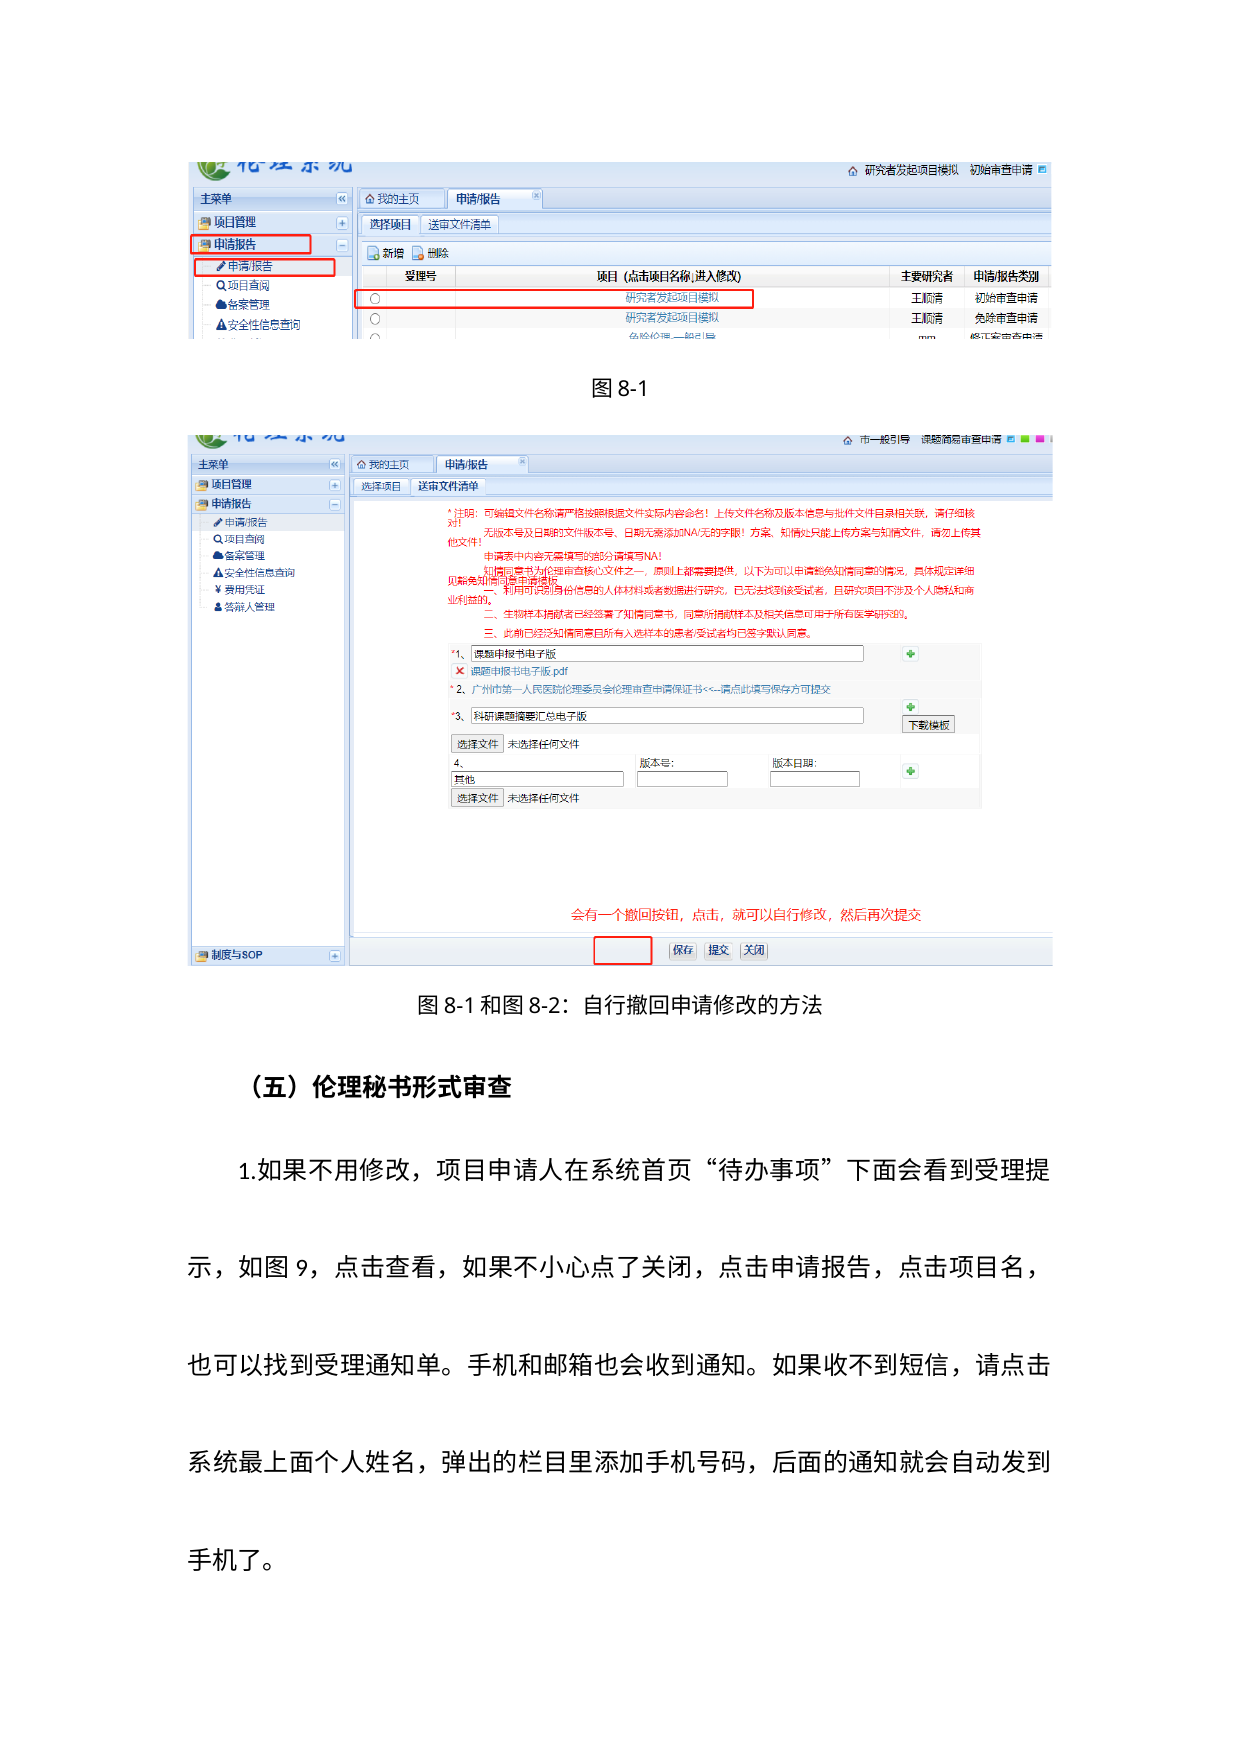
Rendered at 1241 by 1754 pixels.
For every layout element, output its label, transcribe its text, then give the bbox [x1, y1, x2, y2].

picture [187, 435, 1053, 966]
text 图8-1 [187, 370, 1053, 403]
text （五）伦理秘书形式审查 [187, 1053, 1053, 1118]
picture [187, 162, 1052, 339]
text 图8-1和图8-2：自行撤回申请修改的方法 [187, 988, 1053, 1020]
text 1.如果不用修改，项目申请人在系统首页“待办事项”下面会看到受理提示，如图9，点击查看，如果不小心点了关闭，点击申请报告，点击项目名，也可以找到受理通知单。手机和邮箱也会收到通知。如果收不到短信，请点击系统最上面个人姓名，弹出的栏目里添加手机号码，后面的通知就会自动发到手机了。 [187, 1136, 1053, 1591]
